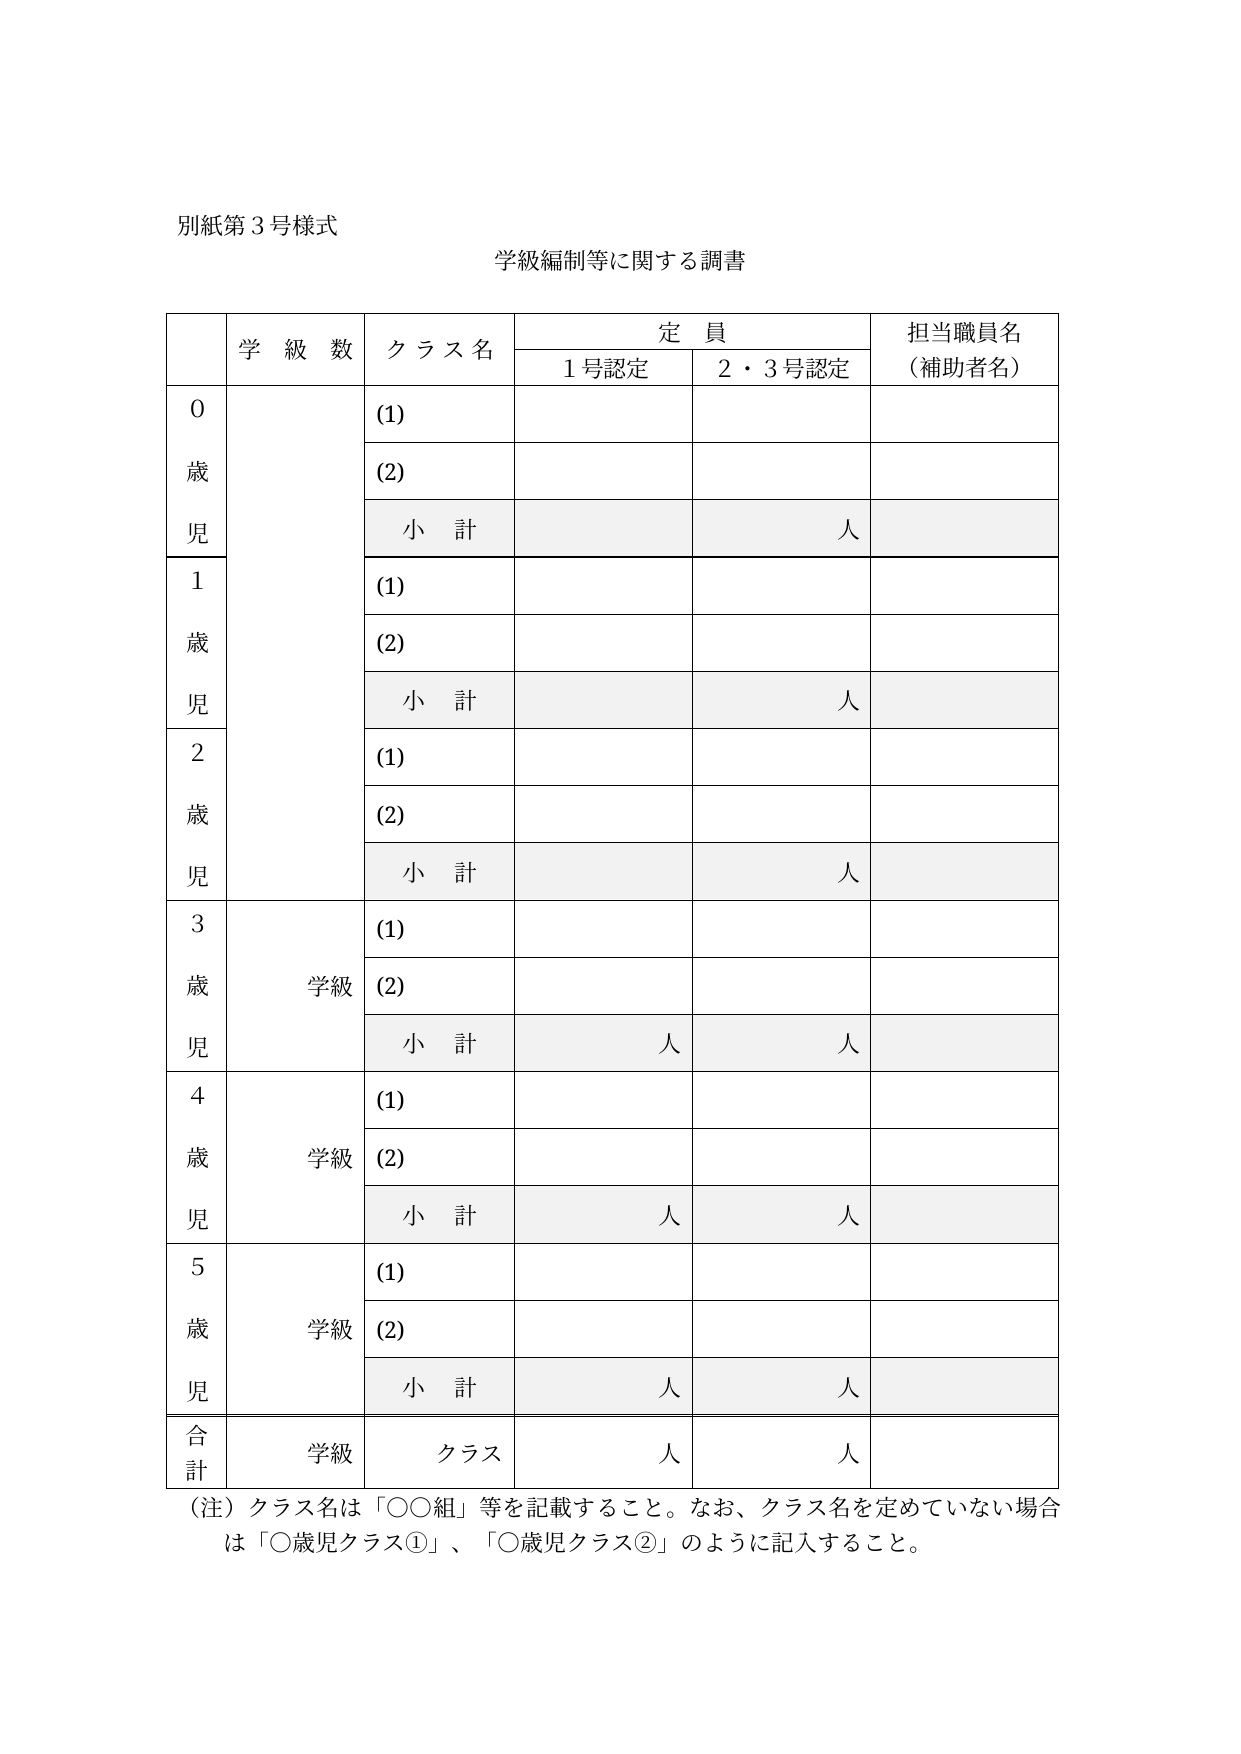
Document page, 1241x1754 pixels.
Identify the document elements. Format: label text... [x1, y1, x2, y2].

table_header 学 級 数 [227, 314, 364, 385]
table_cell 人 [693, 672, 870, 728]
table_cell 小 計 [365, 1358, 514, 1414]
table_cell [515, 843, 692, 899]
table_cell 小 計 [365, 672, 514, 728]
table_cell (2) [365, 443, 514, 499]
table_header 定 員 [515, 314, 870, 349]
table_cell [871, 786, 1058, 842]
table_cell [871, 1186, 1058, 1243]
table_cell [515, 443, 692, 499]
table_cell (1) [365, 558, 514, 613]
table_cell [871, 1244, 1058, 1300]
table_cell [871, 615, 1058, 671]
table_cell [515, 386, 692, 442]
table_cell [693, 615, 870, 671]
table_header 担当職員名 （補助者名） [871, 314, 1058, 385]
table_cell [693, 386, 870, 442]
table_cell (1) [365, 1072, 514, 1128]
table_cell 人 [693, 1417, 870, 1487]
table_cell 小 計 [365, 843, 514, 899]
table_cell [693, 1244, 870, 1300]
table_cell [871, 1072, 1058, 1128]
table_cell [871, 729, 1058, 785]
table_cell ２・３号認定 [693, 350, 870, 385]
table_cell 人 [515, 1186, 692, 1243]
table_cell [693, 558, 870, 613]
table_cell [871, 672, 1058, 728]
table_cell [515, 1072, 692, 1128]
table_cell [871, 1015, 1058, 1071]
table_cell (2) [365, 1129, 514, 1185]
table_cell [871, 1301, 1058, 1357]
table_cell ２歳児 [167, 729, 226, 899]
table_cell [515, 500, 692, 556]
table_cell ４歳児 [167, 1072, 226, 1243]
table_cell [515, 1129, 692, 1185]
table_cell 人 [515, 1015, 692, 1071]
table_cell (1) [365, 386, 514, 442]
text （注）クラス名は「○○組」等を記載すること。なお、クラス名を定めていない場合は「○歳児クラス①」、「○歳児クラス②」のように記入すること。 [177, 1488, 1063, 1559]
table_cell [871, 901, 1058, 957]
table_cell [871, 1358, 1058, 1414]
table_cell 人 [693, 1186, 870, 1243]
table_cell 人 [693, 500, 870, 556]
table_cell 学級 [227, 1072, 364, 1243]
table_cell [227, 386, 364, 899]
table_cell (1) [365, 901, 514, 957]
table_cell [871, 500, 1058, 556]
text 学級編制等に関する調書 [177, 242, 1063, 277]
table_cell (1) [365, 1244, 514, 1300]
table_cell (2) [365, 615, 514, 671]
table_cell [515, 958, 692, 1014]
table_cell [515, 1244, 692, 1300]
table_cell [515, 615, 692, 671]
table_cell 学級 [227, 1417, 364, 1487]
table_cell １歳児 [167, 558, 226, 728]
table_cell [693, 958, 870, 1014]
table_cell (2) [365, 786, 514, 842]
table_cell 小 計 [365, 1186, 514, 1243]
table_cell [871, 1129, 1058, 1185]
table_cell [693, 1301, 870, 1357]
table_cell [871, 386, 1058, 442]
table_cell (2) [365, 958, 514, 1014]
table_cell 人 [693, 1015, 870, 1071]
table_cell [515, 786, 692, 842]
table_cell [515, 901, 692, 957]
table_cell [693, 1072, 870, 1128]
table_cell 人 [515, 1358, 692, 1414]
table_cell ３歳児 [167, 901, 226, 1071]
table_cell (1) [365, 729, 514, 785]
text 別紙第３号様式 [177, 207, 1063, 242]
table_header ク ラ ス 名 [365, 314, 514, 385]
table_cell (2) [365, 1301, 514, 1357]
table_cell [515, 729, 692, 785]
table_cell [871, 558, 1058, 613]
table_cell １号認定 [515, 350, 692, 385]
table_cell [693, 1129, 870, 1185]
table_cell [515, 672, 692, 728]
table_cell [693, 786, 870, 842]
table_cell [871, 958, 1058, 1014]
table_cell [871, 843, 1058, 899]
table_cell [693, 729, 870, 785]
table_cell ５歳児 [167, 1244, 226, 1414]
table_cell [871, 1417, 1058, 1487]
table_cell [515, 1301, 692, 1357]
table_cell クラス [365, 1417, 514, 1487]
table_cell 小 計 [365, 500, 514, 556]
table_cell 人 [693, 1358, 870, 1414]
table_cell [871, 443, 1058, 499]
table_header [167, 314, 226, 385]
table_cell 学級 [227, 1244, 364, 1414]
table_cell [515, 558, 692, 613]
table_cell 学級 [227, 901, 364, 1071]
table_cell [693, 901, 870, 957]
table_cell [693, 443, 870, 499]
table_cell 小 計 [365, 1015, 514, 1071]
table_cell 人 [693, 843, 870, 899]
table_cell 合計 [167, 1417, 226, 1487]
table_cell 人 [515, 1417, 692, 1487]
table_cell ０歳児 [167, 386, 226, 556]
